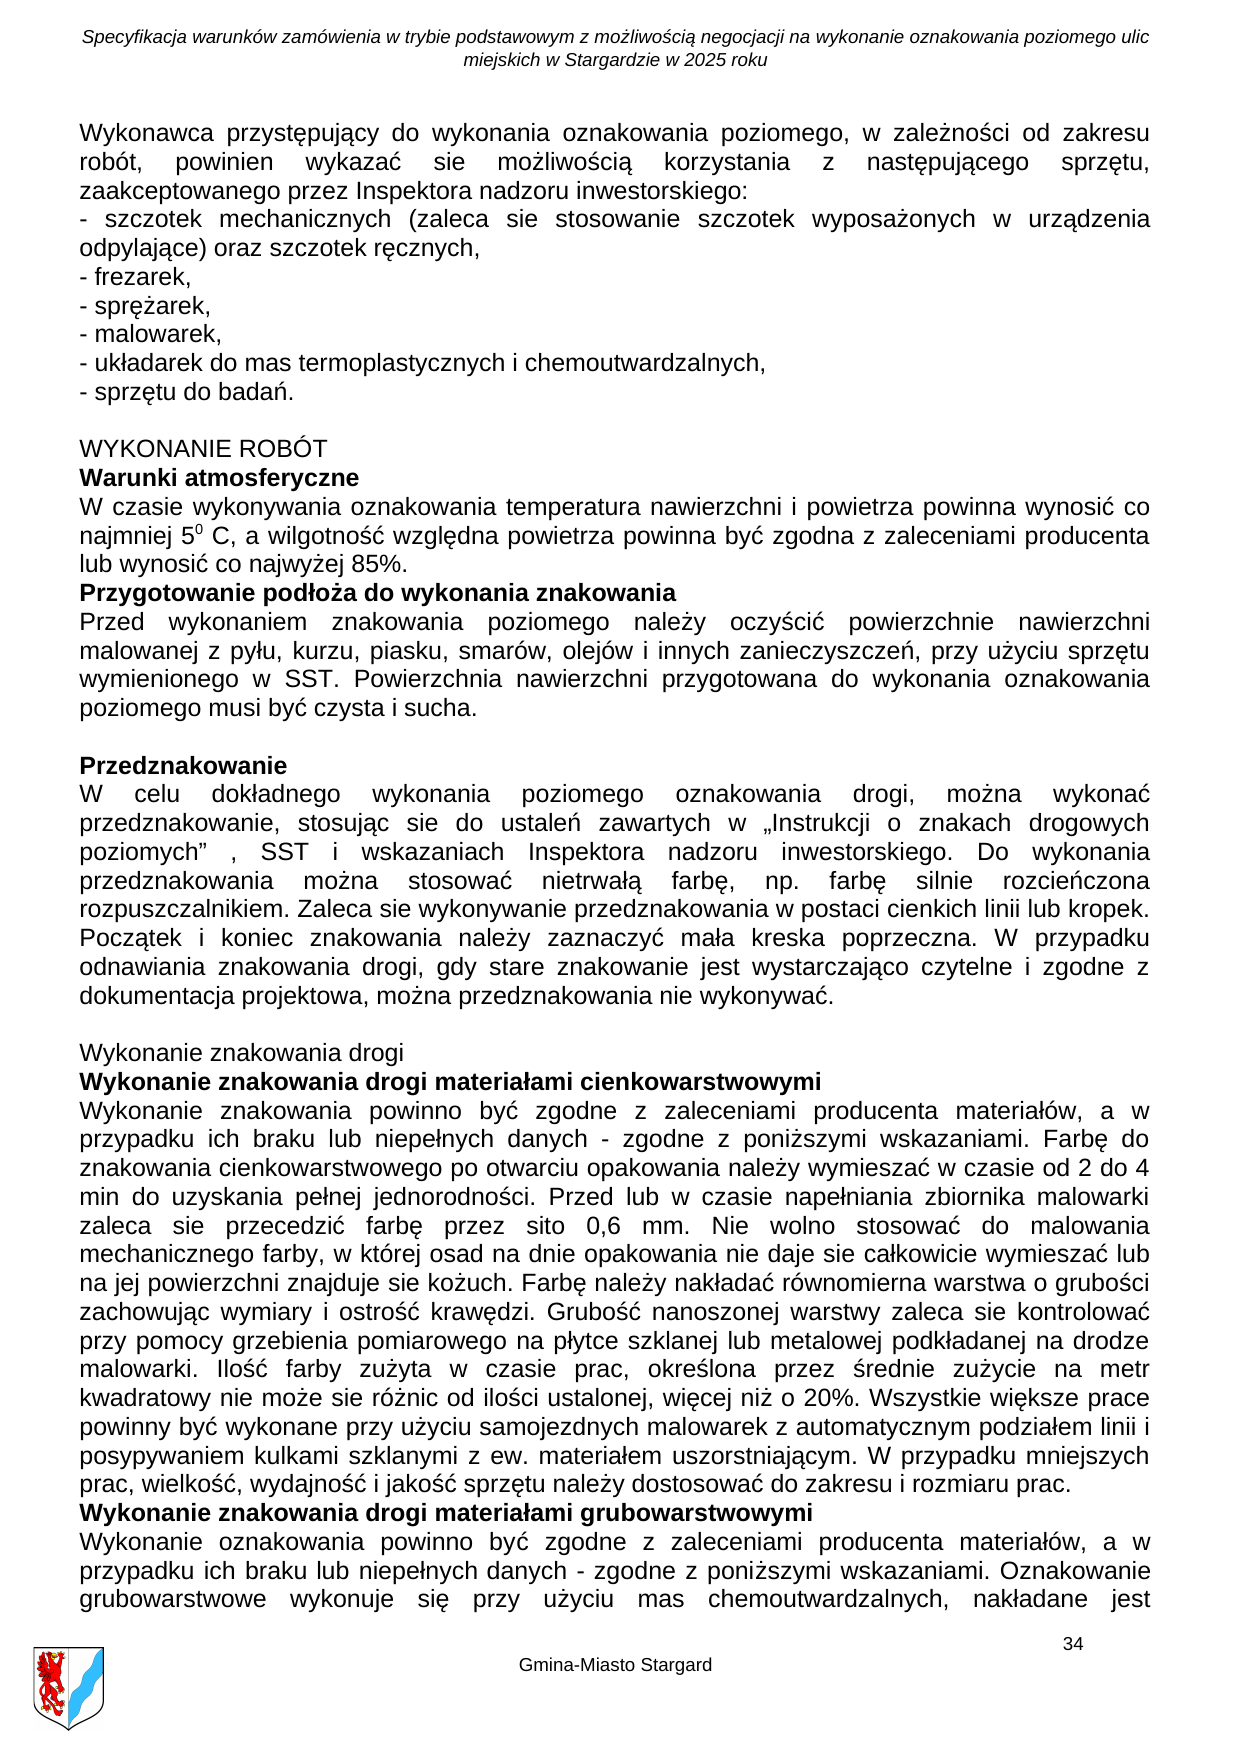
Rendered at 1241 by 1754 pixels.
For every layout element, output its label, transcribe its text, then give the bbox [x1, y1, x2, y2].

text Wykonawca przystępujący do wykonania oznakowania poziomego, w zależności od zakresu robót, powinien wykazać sie możliwością korzystania z następującego sprzętu, zaakceptowanego przez Inspektora nadzoru inwestorskiego: [79, 118, 1152, 204]
text - frezarek, [79, 262, 1152, 291]
text Przygotowanie podłoża do wykonania znakowania [79, 578, 1152, 607]
text WYKONANIE ROBÓT [79, 434, 1152, 463]
picture [33, 1647, 104, 1731]
text W celu dokładnego wykonania poziomego oznakowania drogi, można wykonać przedznakowanie, stosując sie do ustaleń zawartych w „Instrukcji o znakach drogowych poziomych” , SST i wskazaniach Inspektora nadzoru inwestorskiego. Do wykonania przedznakowania można stosować nietrwałą farbę, np. farbę silnie rozcieńczona rozpuszczalnikiem. Zaleca sie wykonywanie przedznakowania w postaci cienkich linii lub kropek. Początek i koniec znakowania należy zaznaczyć mała kreska poprzeczna. W przypadku odnawiania znakowania drogi, gdy stare znakowanie jest wystarczająco czytelne i zgodne z dokumentacja projektowa, można przedznakowania nie wykonywać. [79, 779, 1152, 1009]
text Warunki atmosferyczne [79, 463, 1152, 492]
text Przed wykonaniem znakowania poziomego należy oczyścić powierzchnie nawierzchni malowanej z pyłu, kurzu, piasku, smarów, olejów i innych zanieczyszczeń, przy użyciu sprzętu wymienionego w SST. Powierzchnia nawierzchni przygotowana do wykonania oznakowania poziomego musi być czysta i sucha. [79, 607, 1152, 722]
text - sprzętu do badań. [79, 377, 1152, 406]
text - układarek do mas termoplastycznych i chemoutwardzalnych, [79, 348, 1152, 377]
text W czasie wykonywania oznakowania temperatura nawierzchni i powietrza powinna wynosić co najmniej 50 C, a wilgotność względna powietrza powinna być zgodna z zaleceniami producenta lub wynosić co najwyżej 85%. [79, 492, 1152, 578]
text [79, 1527, 1152, 1613]
text Przedznakowanie [79, 751, 1152, 779]
text Wykonanie znakowania drogi [79, 1038, 1152, 1067]
text - malowarek, [79, 319, 1152, 348]
text - szczotek mechanicznych (zaleca sie stosowanie szczotek wyposażonych w urządzenia odpylające) oraz szczotek ręcznych, [79, 204, 1152, 262]
text Wykonanie znakowania drogi materiałami cienkowarstwowymi [79, 1067, 1152, 1096]
text Wykonanie znakowania drogi materiałami grubowarstwowymi [79, 1498, 1152, 1527]
text Wykonanie znakowania powinno być zgodne z zaleceniami producenta materiałów, a w przypadku ich braku lub niepełnych danych - zgodne z poniższymi wskazaniami. Farbę do znakowania cienkowarstwowego po otwarciu opakowania należy wymieszać w czasie od 2 do 4 min do uzyskania pełnej jednorodności. Przed lub w czasie napełniania zbiornika malowarki zaleca sie przecedzić farbę przez sito 0,6 mm. Nie wolno stosować do malowania mechanicznego farby, w której osad na dnie opakowania nie daje sie całkowicie wymieszać lub na jej powierzchni znajduje sie kożuch. Farbę należy nakładać równomierna warstwa o grubości zachowując wymiary i ostrość krawędzi. Grubość nanoszonej warstwy zaleca sie kontrolować przy pomocy grzebienia pomiarowego na płytce szklanej lub metalowej podkładanej na drodze malowarki. Ilość farby zużyta w czasie prac, określona przez średnie zużycie na metr kwadratowy nie może sie różnic od ilości ustalonej, więcej niż o 20%. Wszystkie większe prace powinny być wykonane przy użyciu samojezdnych malowarek z automatycznym podziałem linii i posypywaniem kulkami szklanymi z ew. materiałem uszorstniającym. W przypadku mniejszych prac, wielkość, wydajność i jakość sprzętu należy dostosować do zakresu i rozmiaru prac. [79, 1096, 1152, 1498]
text - sprężarek, [79, 291, 1152, 319]
